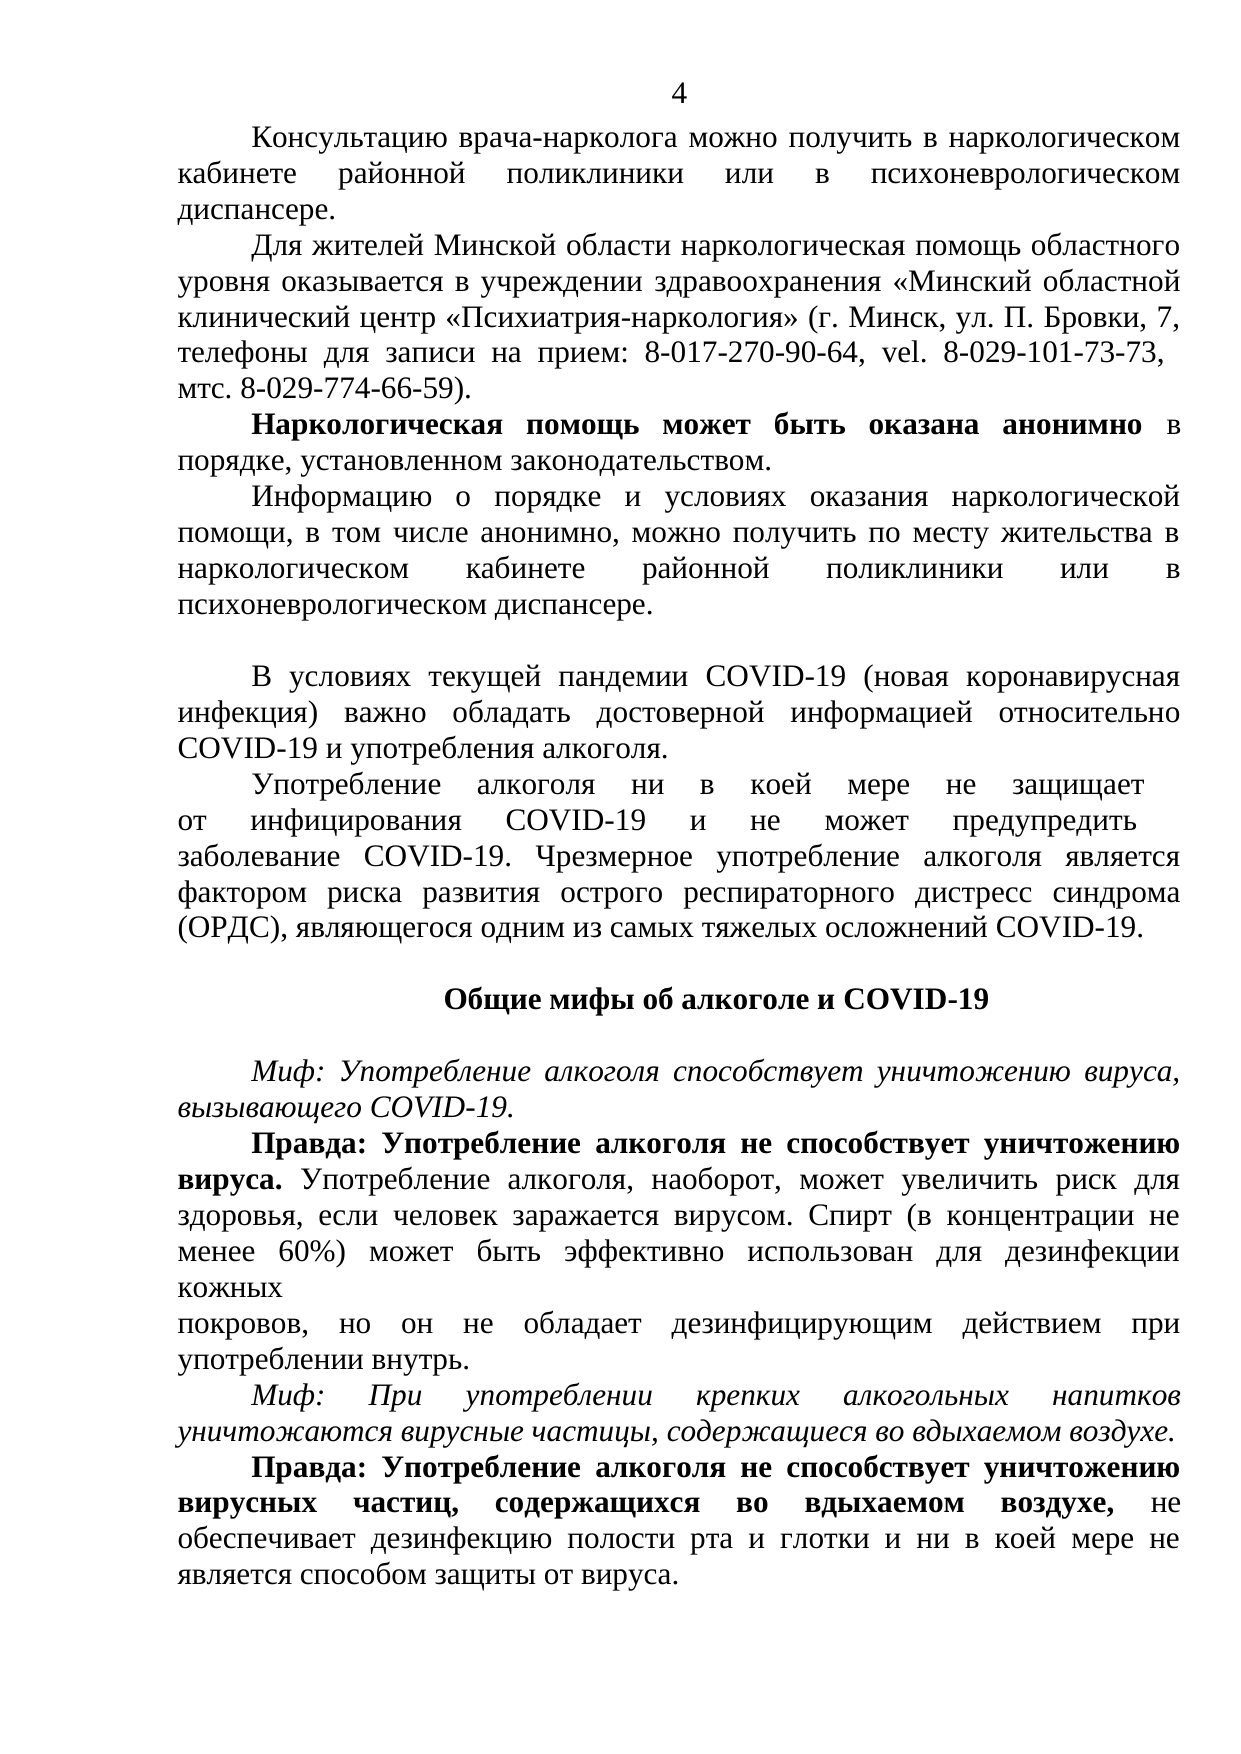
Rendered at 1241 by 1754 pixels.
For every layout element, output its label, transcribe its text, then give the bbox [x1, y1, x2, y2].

text Миф: Употребление алкоголя способствует уничтожению вируса, вызывающего COVID-19. [177, 1052, 1181, 1124]
text Правда: Употребление алкоголя не способствует уничтожению вирусных частиц, содержащихся во вдыхаемом воздухе, не обеспечивает дезинфекцию полости рта и глотки и ни в коей мере не является способом защиты от вируса. [177, 1448, 1181, 1592]
text Употребление алкоголя ни в коей мере не защищает от инфицирования COVID-19 и не может предупредить заболевание COVID-19. Чрезмерное употребление алкоголя является фактором риска развития острого респираторного дистресс синдрома (ОРДС), являющегося одним из самых тяжелых осложнений COVID-19. [177, 765, 1181, 945]
text Консультацию врача-нарколога можно получить в наркологическом кабинете районной поликлиники или в психоневрологическом диспансере. [177, 118, 1181, 226]
text Миф: При употреблении крепких алкогольных напитков уничтожаются вирусные частицы, содержащиеся во вдыхаемом воздухе. [177, 1376, 1181, 1448]
text Информацию о порядке и условиях оказания наркологической помощи, в том числе анонимно, можно получить по месту жительства в наркологическом кабинете районной поликлиники или в психоневрологическом диспансере. [177, 477, 1181, 621]
text Наркологическая помощь может быть оказана анонимно в порядке, установленном законодательством. [177, 406, 1181, 477]
text Правда: Употребление алкоголя не способствует уничтожению вируса. Употребление алкоголя, наоборот, может увеличить риск для здоровья, если человек заражается вирусом. Спирт (в концентрации не менее 60%) может быть эффективно использован для дезинфекции кожных покровов, но он не обладает дезинфицирующим действием при употреблении внутрь. [177, 1124, 1181, 1376]
text Для жителей Минской области наркологическая помощь областного уровня оказывается в учреждении здравоохранения «Минский областной клинический центр «Психиатрия-наркология» (г. Минск, ул. П. Бровки, 7, телефоны для записи на прием: 8-017-270-90-64, vel. 8-029-101-73-73, мтс. 8-029-774-66-59). [177, 226, 1181, 406]
text Общие мифы об алкоголе и COVID-19 [177, 981, 1181, 1017]
text В условиях текущей пандемии COVID-19 (новая коронавирусная инфекция) важно обладать достоверной информацией относительно COVID-19 и употребления алкоголя. [177, 657, 1181, 765]
